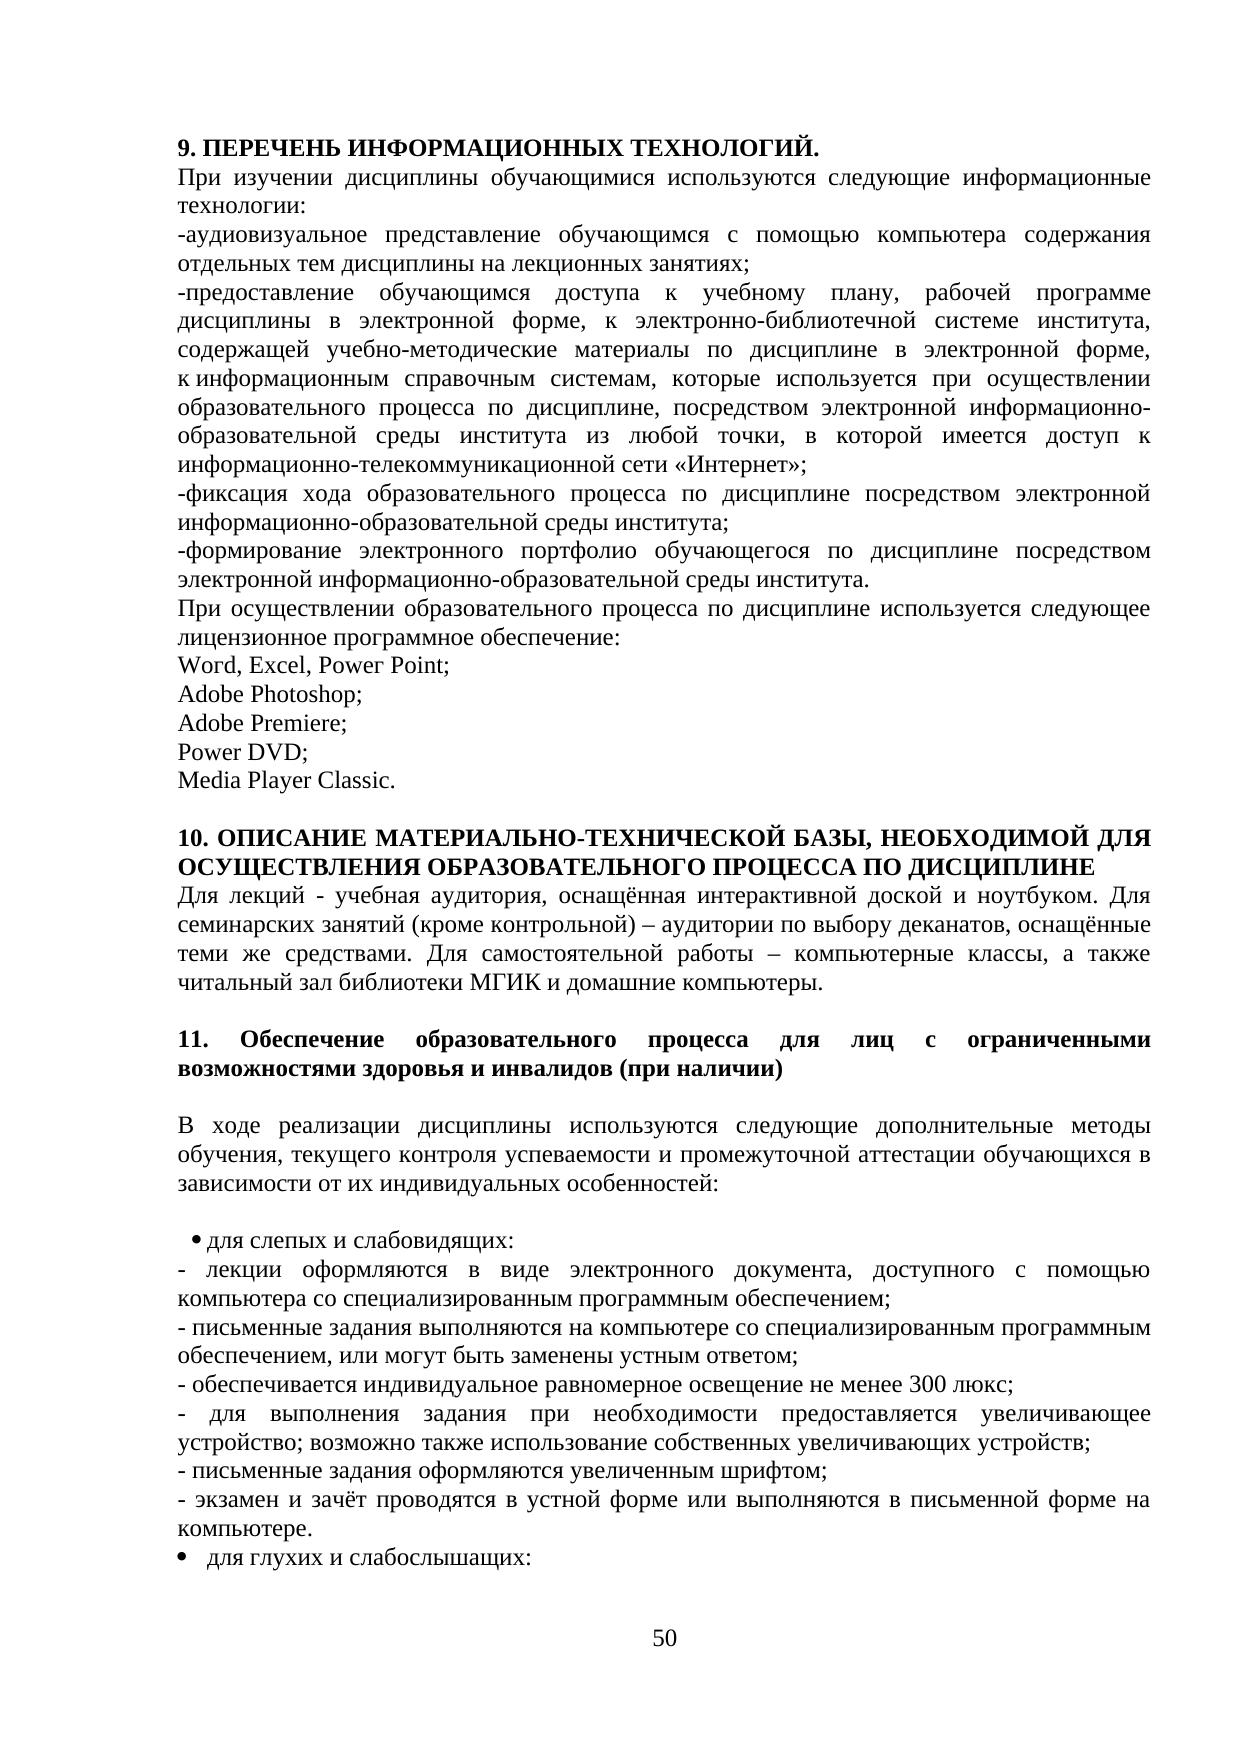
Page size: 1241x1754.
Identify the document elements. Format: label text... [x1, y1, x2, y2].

text В ходе реализации дисциплины используются следующие дополнительные методы обучения, текущего контроля успеваемости и промежуточной аттестации обучающихся в зависимости от их индивидуальных особенностей: [177, 1110, 1152, 1197]
list для слепых и слабовидящих: [192, 1225, 1152, 1254]
text Для лекций - учебная аудитория, оснащённая интерактивной доской и ноутбуком. Для семинарских занятий (кроме контрольной) – аудитории по выбору деканатов, оснащённые теми же средствами. Для самостоятельной работы – компьютерные классы, а также читальный зал библиотеки МГИК и домашние компьютеры. [177, 880, 1152, 995]
text Adobe Photoshop; [177, 679, 1152, 708]
text - письменные задания выполняются на компьютере со специализированным программным обеспечением, или могут быть заменены устным ответом; [177, 1312, 1152, 1369]
text - обеспечивается индивидуальное равномерное освещение не менее 300 люкс; [177, 1369, 1152, 1398]
text 9. ПЕРЕЧЕНЬ ИНФОРМАЦИОННЫХ ТЕХНОЛОГИЙ. [177, 133, 1152, 162]
text - письменные задания оформляются увеличенным шрифтом; [177, 1455, 1152, 1484]
text Wогd, Ехсеl, Powег Роint; [177, 650, 1152, 679]
text - лекции оформляются в виде электронного документа, доступного с помощью компьютера со специализированным программным обеспечением; [177, 1254, 1152, 1312]
list для глухих и слабослышащих: [177, 1542, 1152, 1570]
text Adobe Premiere; [177, 708, 1152, 737]
text Power DVD; [177, 737, 1152, 765]
text - для выполнения задания при необходимости предоставляется увеличивающее устройство; возможно также использование собственных увеличивающих устройств; [177, 1398, 1152, 1455]
text Media Player Classic. [177, 765, 1152, 794]
text При осуществлении образовательного процесса по дисциплине используется следующее лицензионное программное обеспечение: [177, 593, 1152, 650]
text При изучении дисциплины обучающимися используются следующие информационные технологии: [177, 162, 1152, 219]
text 11. Обеспечение образовательного процесса для лиц с ограниченными возможностями здоровья и инвалидов (при наличии) [177, 1024, 1152, 1082]
text -аудиовизуальное представление обучающимся с помощью компьютера содержания отдельных тем дисциплины на лекционных занятиях; [177, 219, 1152, 277]
text - экзамен и зачёт проводятся в устной форме или выполняются в письменной форме на компьютере. [177, 1484, 1152, 1542]
text -формирование электронного портфолио обучающегося по дисциплине посредством электронной информационно-образовательной среды института. [177, 535, 1152, 593]
text -фиксация хода образовательного процесса по дисциплине посредством электронной информационно-образовательной среды института; [177, 478, 1152, 535]
text -предоставление обучающимся доступа к учебному плану, рабочей программе дисциплины в электронной форме, к электронно-библиотечной системе института, содержащей учебно-методические материалы по дисциплине в электронной форме, к информационным справочным системам, которые используется при осуществлении образовательного процесса по дисциплине, посредством электронной информационно-образовательной среды института из любой точки, в которой имеется доступ к информационно-телекоммуникационной сети «Интернет»; [177, 277, 1152, 478]
text 10. ОПИСАНИЕ МАТЕРИАЛЬНО-ТЕХНИЧЕСКОЙ БАЗЫ, НЕОБХОДИМОЙ ДЛЯ ОСУЩЕСТВЛЕНИЯ ОБРАЗОВАТЕЛЬНОГО ПРОЦЕССА ПО ДИСЦИПЛИНЕ [177, 823, 1152, 880]
